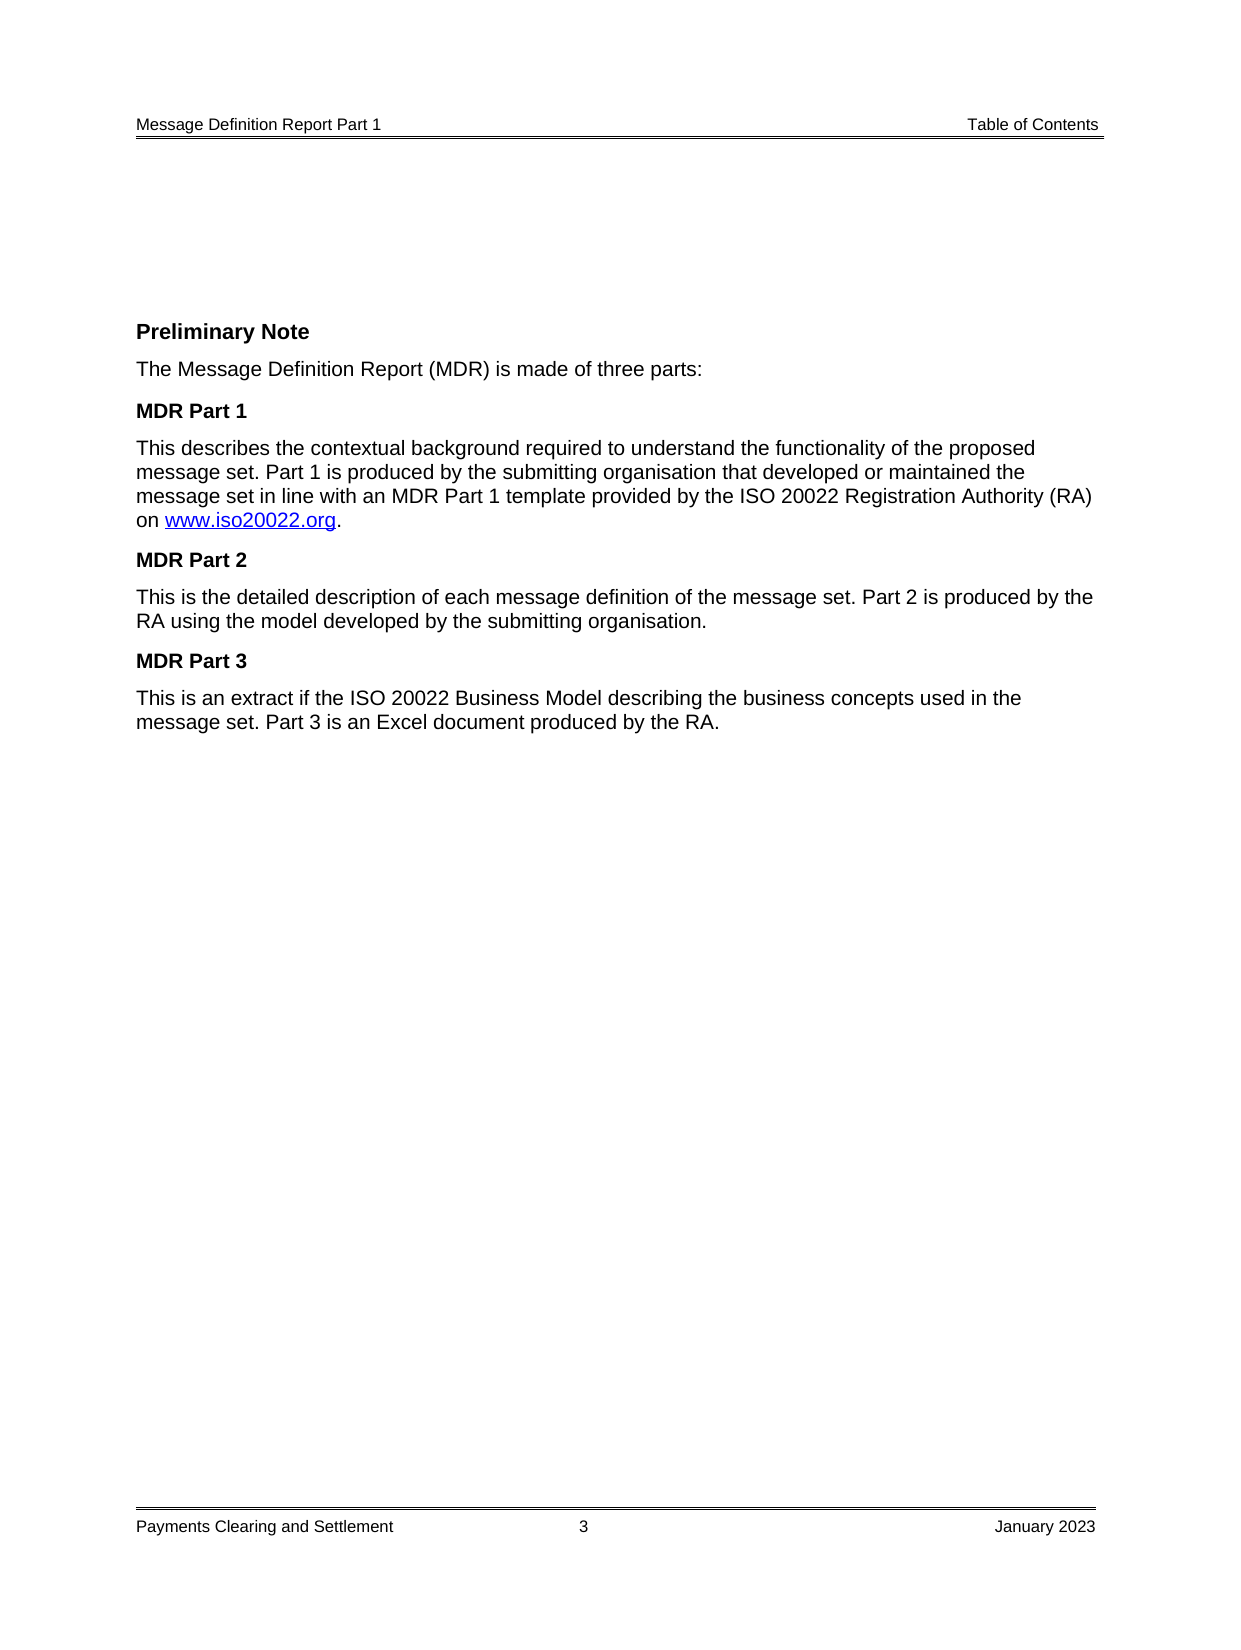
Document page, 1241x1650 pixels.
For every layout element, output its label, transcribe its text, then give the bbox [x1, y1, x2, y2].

text MDR Part 2 [136, 548, 1104, 572]
text This describes the contextual background required to understand the functionality of the proposed message set. Part 1 is produced by the submitting organisation that developed or maintained the message set in line with an MDR Part 1 template provided by the ISO 20022 Registration Authority (RA) on www.iso20022.org. [136, 436, 1104, 531]
text MDR Part 1 [136, 399, 1104, 423]
text This is the detailed description of each message definition of the message set. Part 2 is produced by the RA using the model developed by the submitting organisation. [136, 584, 1104, 632]
text MDR Part 3 [136, 649, 1104, 673]
text This is an extract if the ISO 20022 Business Model describing the business concepts used in the message set. Part 3 is an Excel document produced by the RA. [136, 686, 1104, 733]
text Preliminary Note [136, 319, 1104, 344]
text The Message Definition Report (MDR) is made of three parts: [136, 356, 1104, 380]
